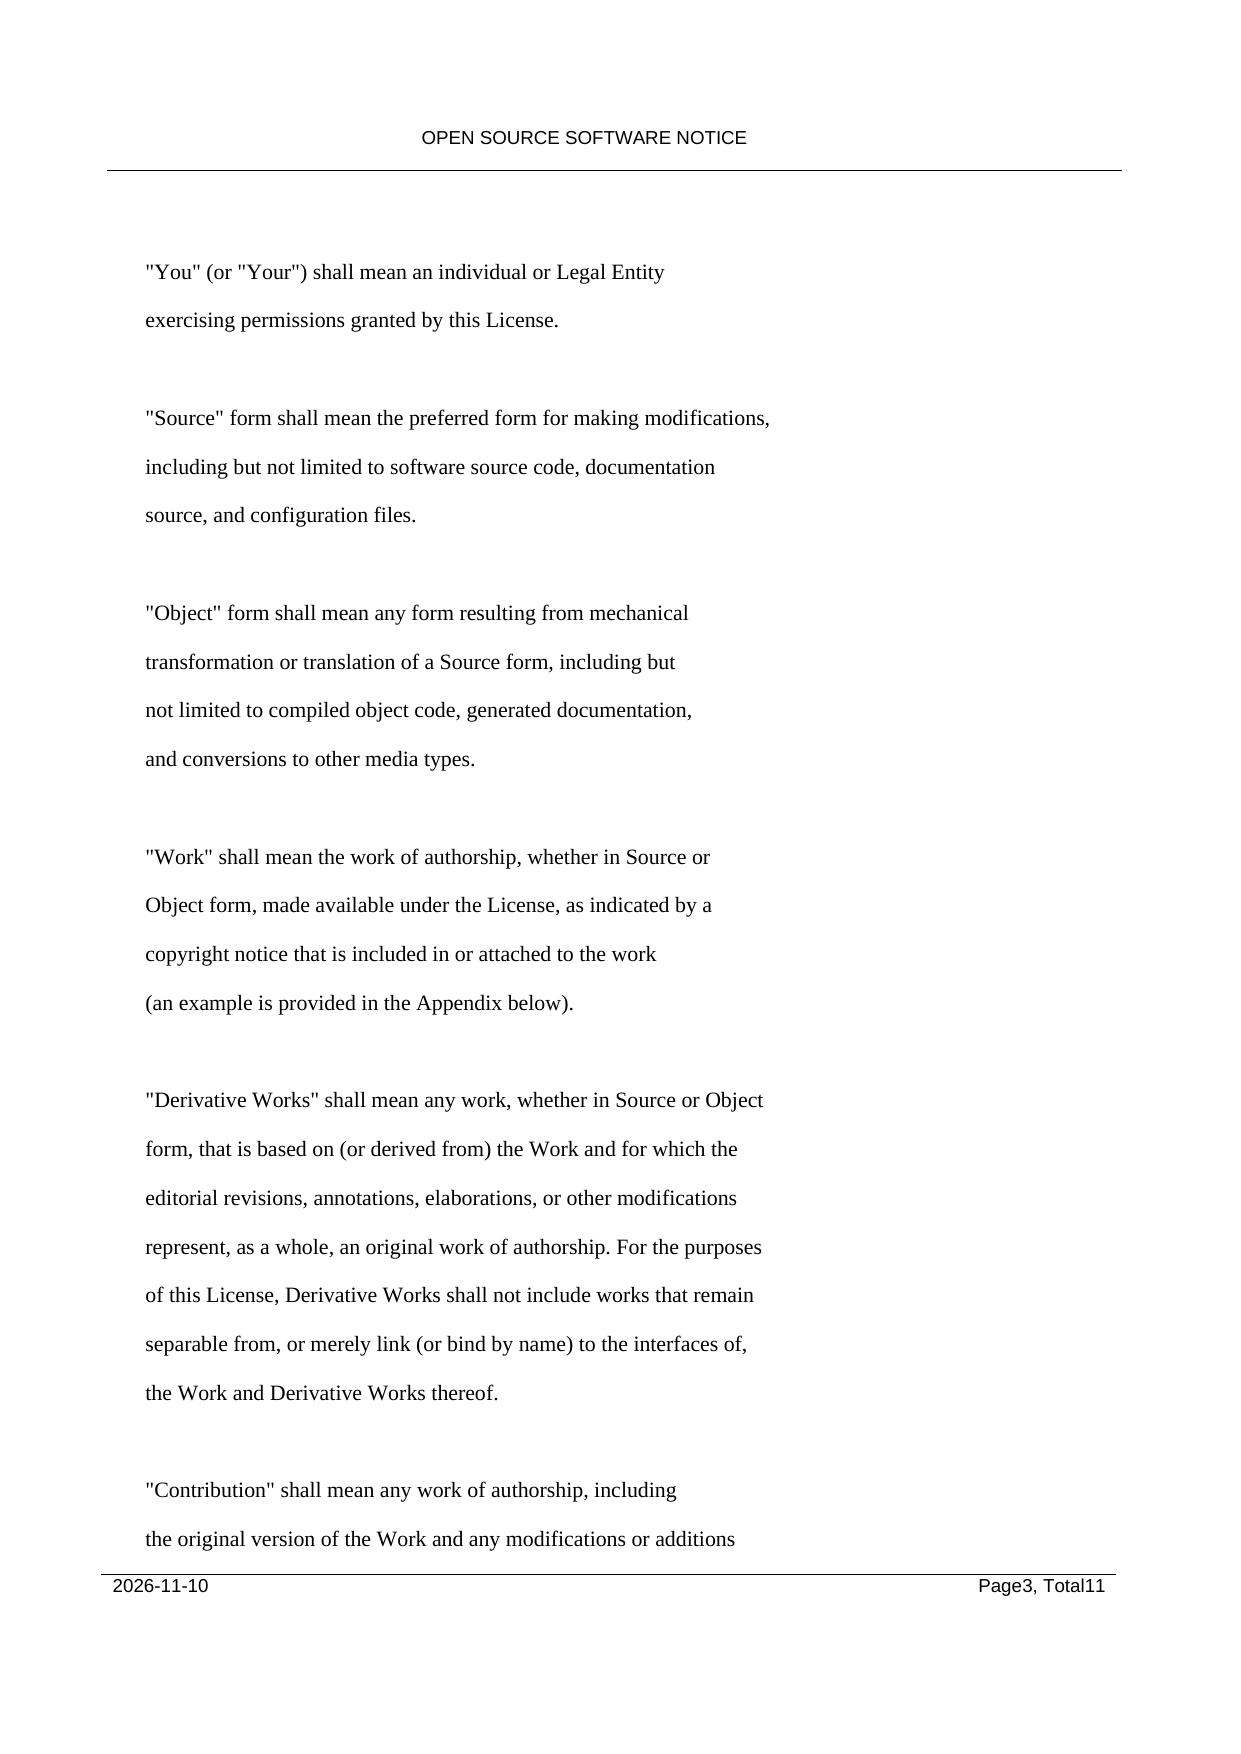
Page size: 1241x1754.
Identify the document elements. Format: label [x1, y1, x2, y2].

text [112, 206, 1128, 1555]
